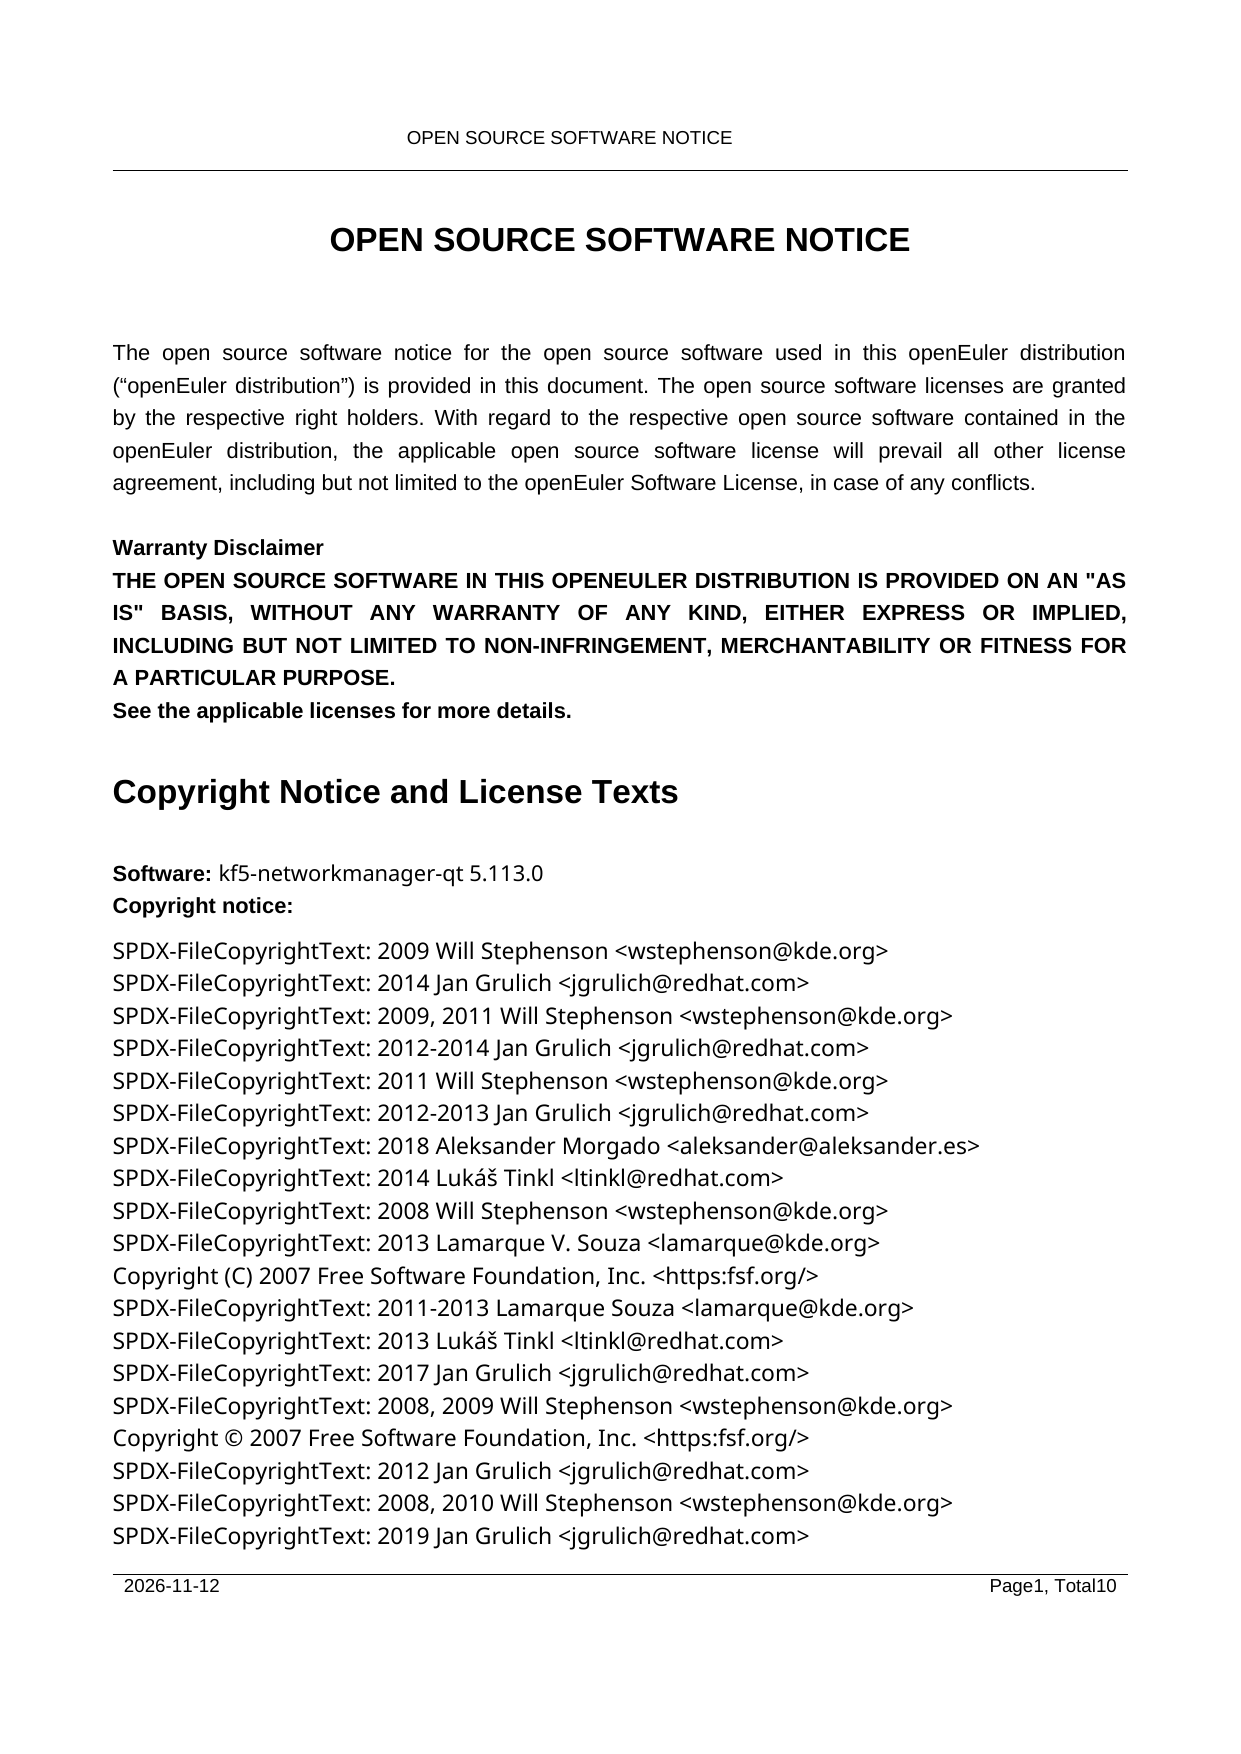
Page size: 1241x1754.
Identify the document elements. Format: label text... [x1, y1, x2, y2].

text The open source software notice for the open source software used in this openEuler distribution (“openEuler distribution”) is provided in this document. The open source software licenses are granted by the respective right holders. With regard to the respective open source software contained in the openEuler distribution, the applicable open source software license will prevail all other license agreement, including but not limited to the openEuler Software License, in case of any conflicts. [112, 336, 1128, 499]
text THE OPEN SOURCE SOFTWARE IN THIS OPENEULER DISTRIBUTION IS PROVIDED ON AN "AS IS" BASIS, WITHOUT ANY WARRANTY OF ANY KIND, EITHER EXPRESS OR IMPLIED, INCLUDING BUT NOT LIMITED TO NON-INFRINGEMENT, MERCHANTABILITY OR FITNESS FOR A PARTICULAR PURPOSE. See the applicable licenses for more details. [112, 564, 1128, 726]
text Warranty Disclaimer [112, 531, 1128, 564]
text OPEN SOURCE SOFTWARE NOTICE [112, 206, 1128, 271]
text Copyright Notice and License Texts [112, 759, 1128, 824]
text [112, 934, 1128, 1551]
text Copyright notice: [112, 889, 1128, 921]
title Software: kf5-networkmanager-qt 5.113.0 [112, 856, 1128, 889]
